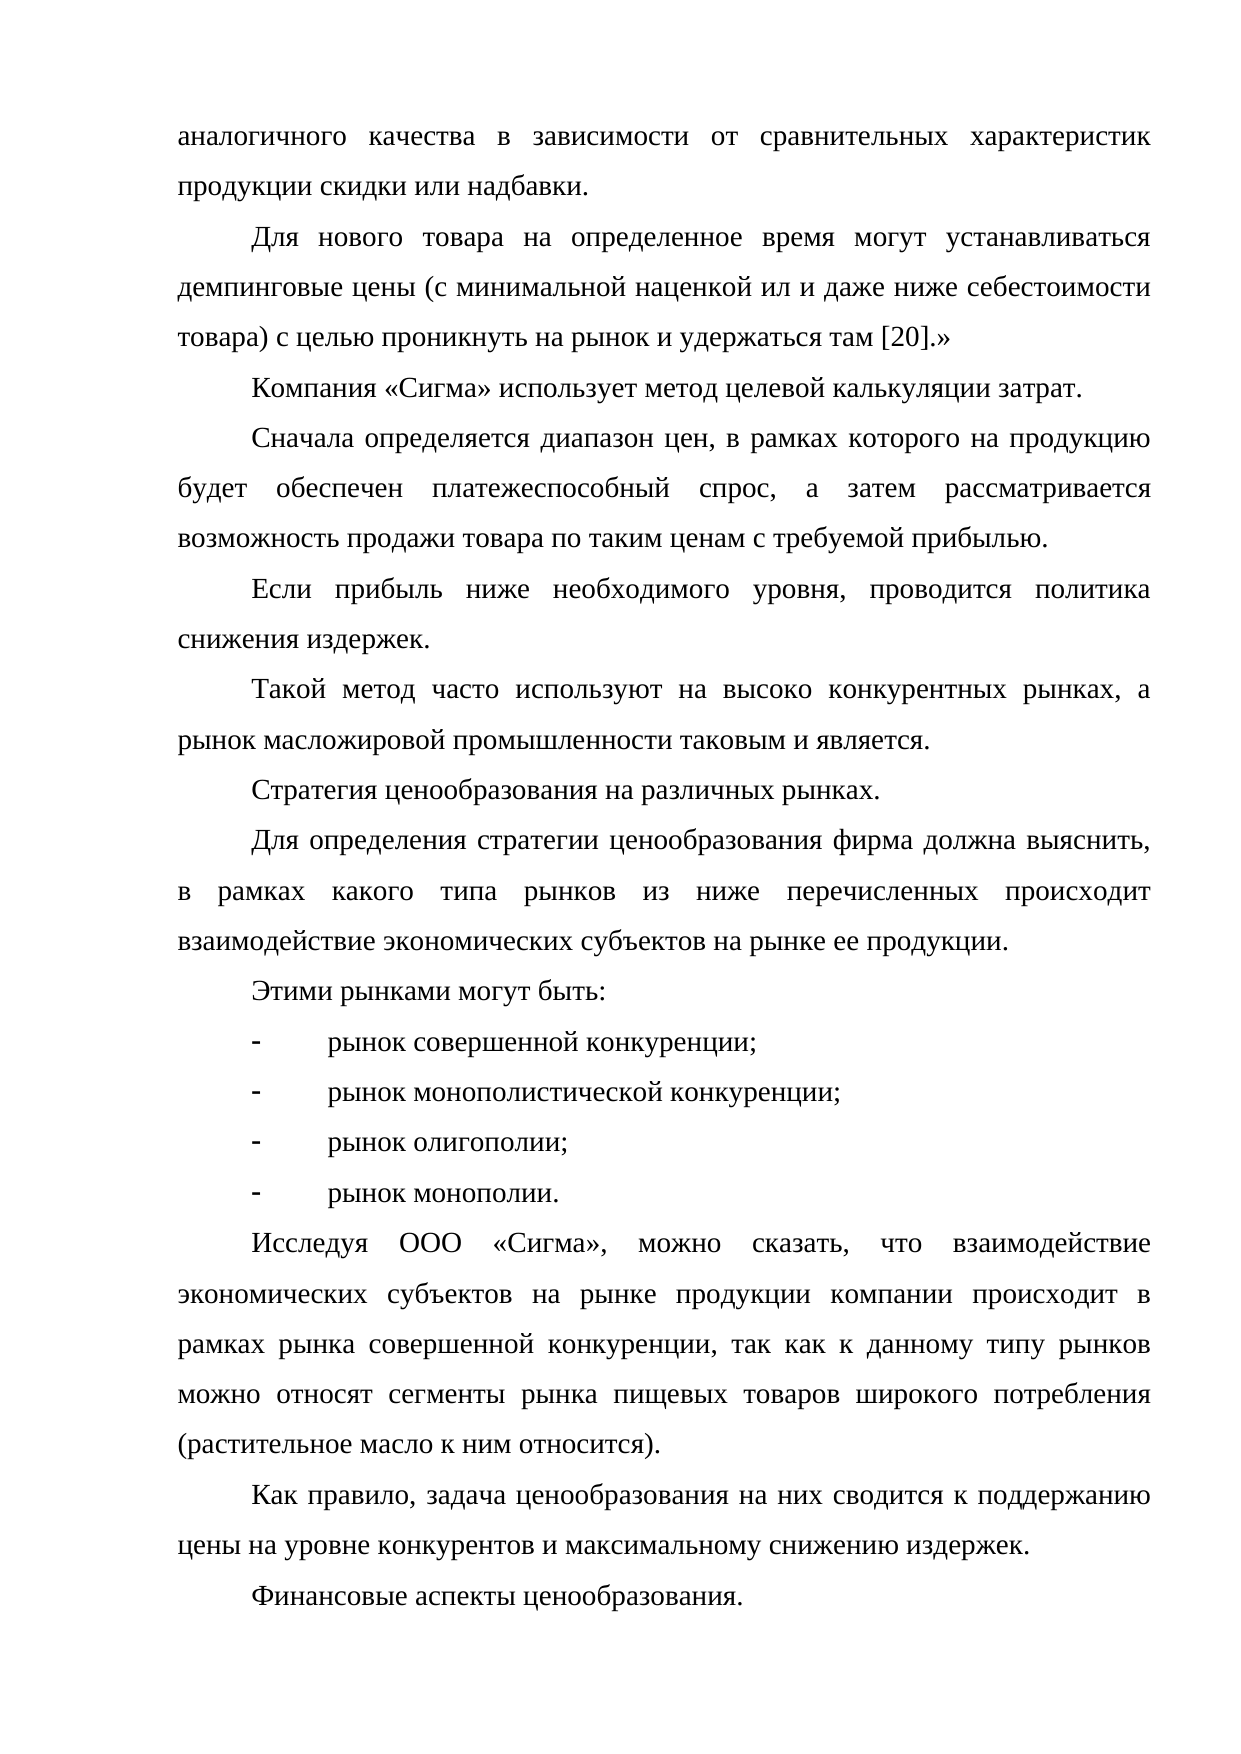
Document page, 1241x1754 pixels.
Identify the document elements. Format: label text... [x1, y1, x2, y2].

list рынок монополистической конкуренции; [177, 1074, 1152, 1108]
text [177, 118, 1152, 202]
text Компания «Сигма» использует метод целевой калькуляции затрат. [177, 370, 1152, 403]
text Как правило, задача ценообразования на них сводится к поддержанию цены на уровне конкурентов и максимальному снижению издержек. [177, 1477, 1152, 1561]
text Стратегия ценообразования на различных рынках. [177, 772, 1152, 806]
text Этими рынками могут быть: [177, 973, 1152, 1007]
text Финансовые аспекты ценообразования. [177, 1578, 1152, 1611]
text Если прибыль ниже необходимого уровня, проводится политика снижения издержек. [177, 571, 1152, 655]
text Для определения стратегии ценообразования фирма должна выяснить, в рамках какого типа рынков из ниже перечисленных происходит взаимодействие экономических субъектов на рынке ее продукции. [177, 822, 1152, 957]
text Такой метод часто используют на высоко конкурентных рынках, а рынок масложировой промышленности таковым и является. [177, 672, 1152, 755]
text Для нового товара на определенное время могут устанавливаться демпинговые цены (с минимальной наценкой ил и даже ниже себестоимости товара) с целью проникнуть на рынок и удержаться там [20].» [177, 219, 1152, 353]
list рынок монополии. [177, 1175, 1152, 1209]
text Сначала определяется диапазон цен, в рамках которого на продукцию будет обеспечен платежеспособный спрос, а затем рассматривается возможность продажи товара по таким ценам с требуемой прибылью. [177, 420, 1152, 554]
text Исследуя ООО «Сигма», можно сказать, что взаимодействие экономических субъектов на рынке продукции компании происходит в рамках рынка совершенной конкуренции, так как к данному типу рынков можно относят сегменты рынка пищевых товаров широкого потребления (растительное масло к ним относится). [177, 1225, 1152, 1460]
list рынок олигополии; [177, 1124, 1152, 1158]
list рынок совершенной конкуренции; [177, 1024, 1152, 1057]
